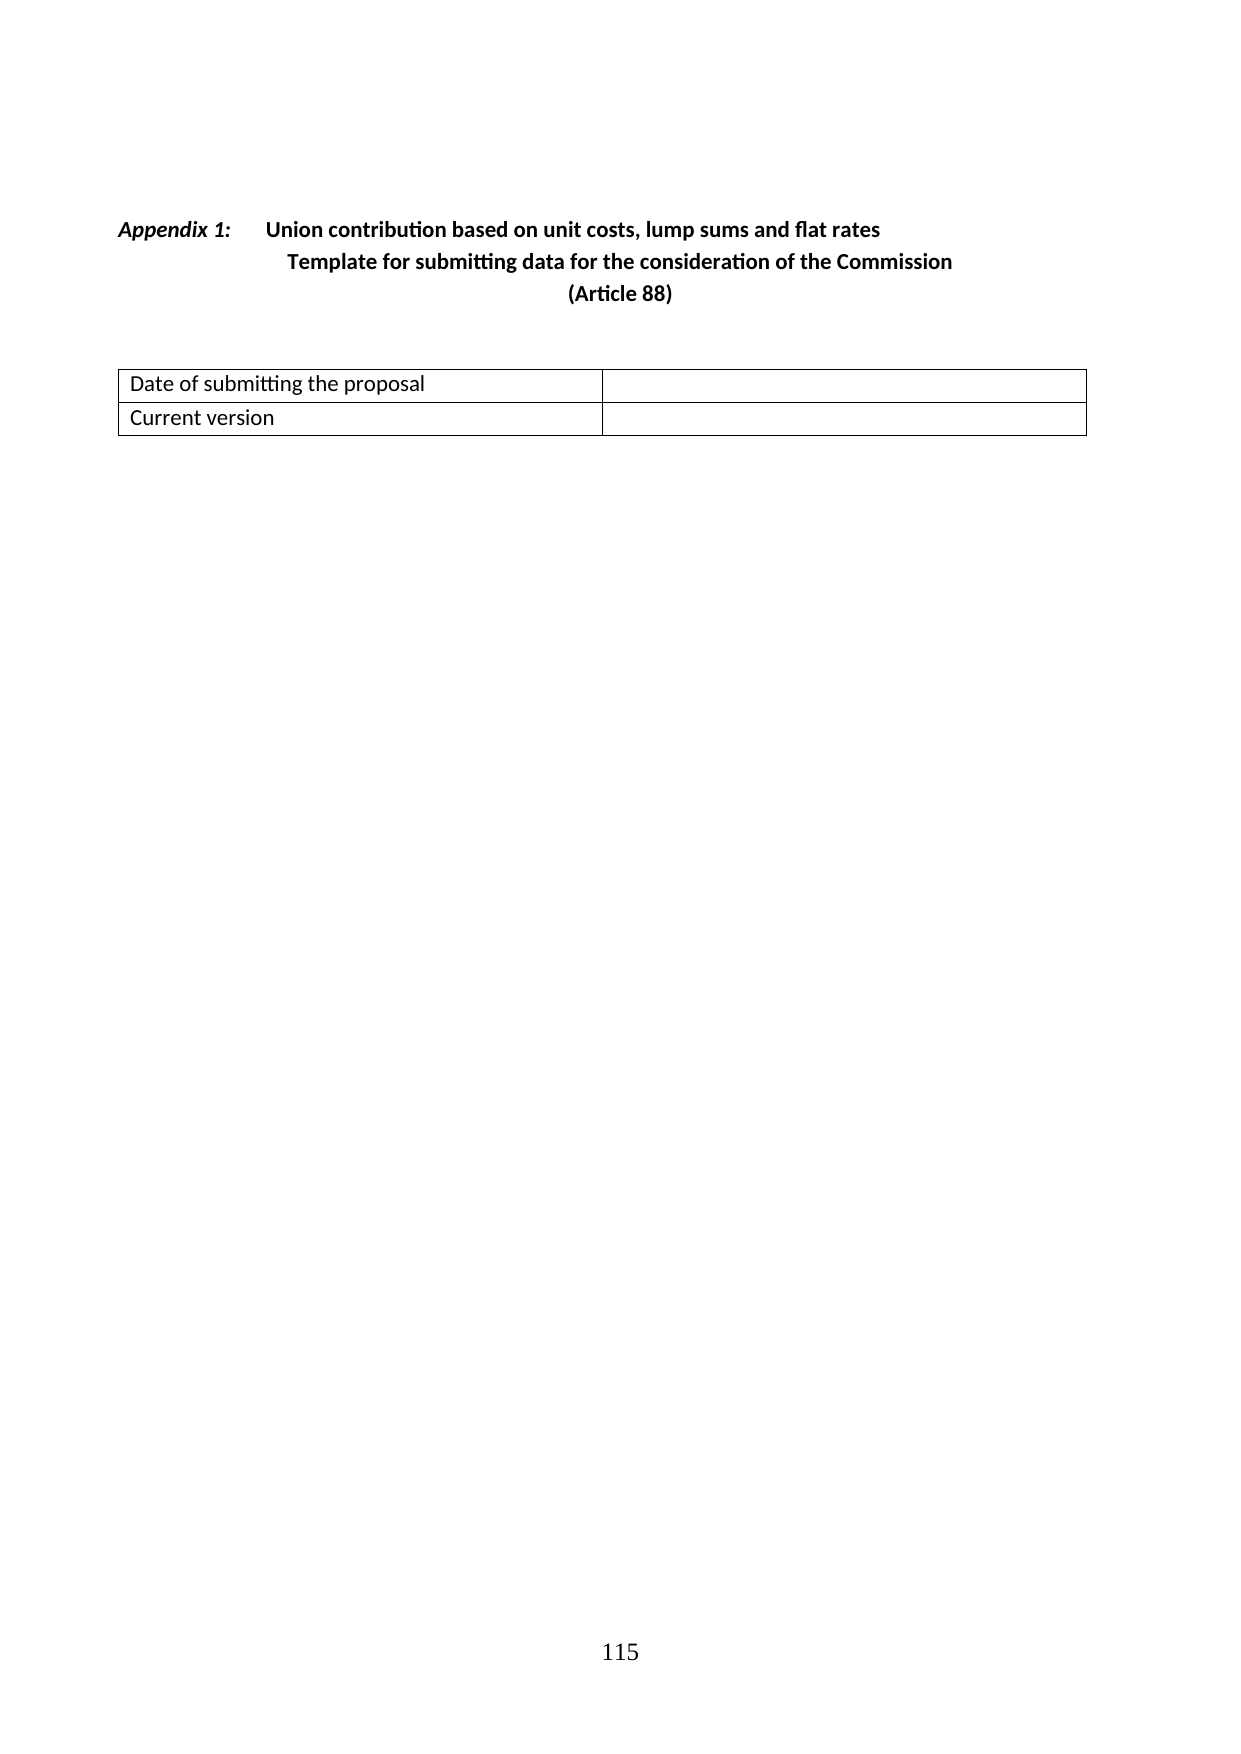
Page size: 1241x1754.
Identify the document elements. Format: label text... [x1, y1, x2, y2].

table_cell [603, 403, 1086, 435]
text Appendix 1: Union contribution based on unit costs, lump sums and flat rates [118, 215, 1122, 243]
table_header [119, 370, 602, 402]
text (Article 88) [118, 279, 1122, 307]
text Template for submitting data for the consideration of the Commission [118, 247, 1122, 275]
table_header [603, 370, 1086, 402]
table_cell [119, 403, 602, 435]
